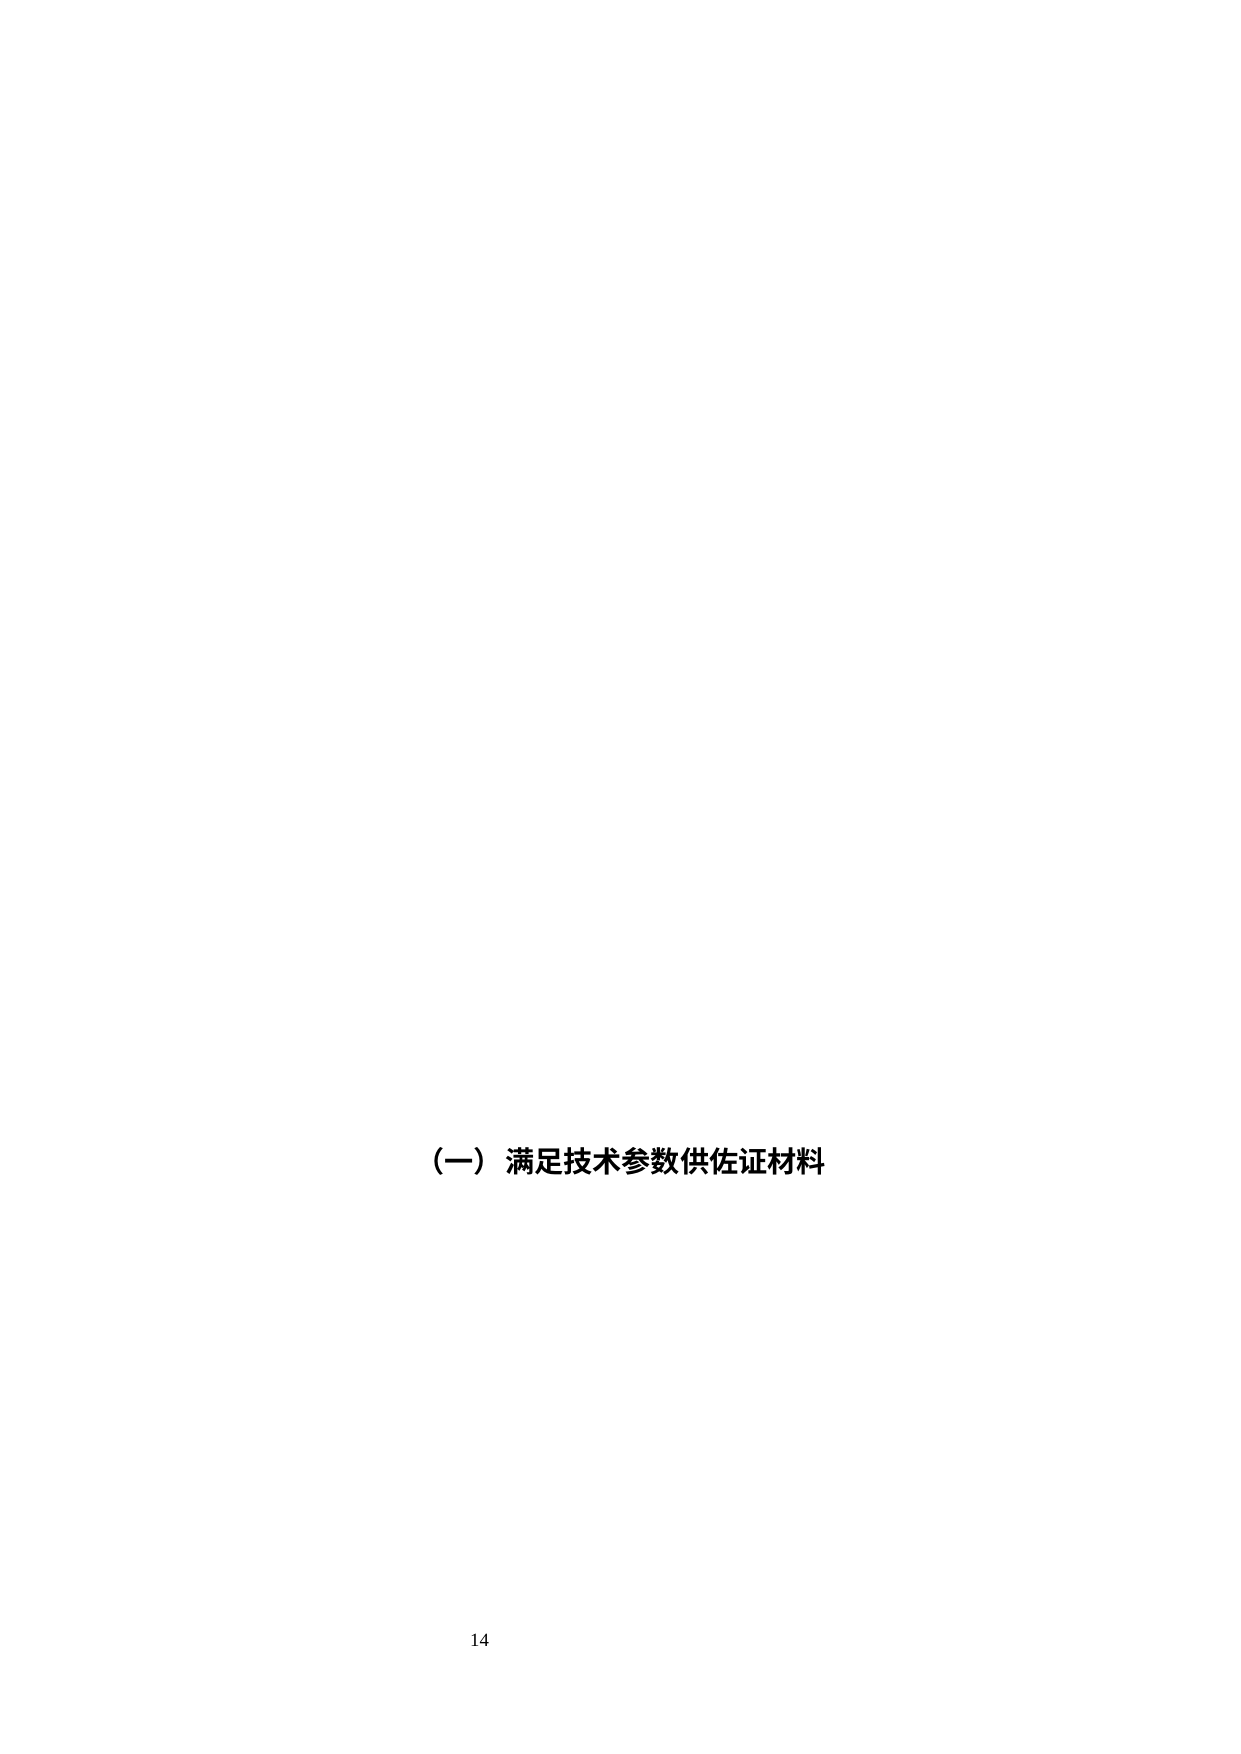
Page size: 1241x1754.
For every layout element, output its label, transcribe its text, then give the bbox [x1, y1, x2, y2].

list 满足技术参数供佐证材料 [187, 1127, 1053, 1192]
